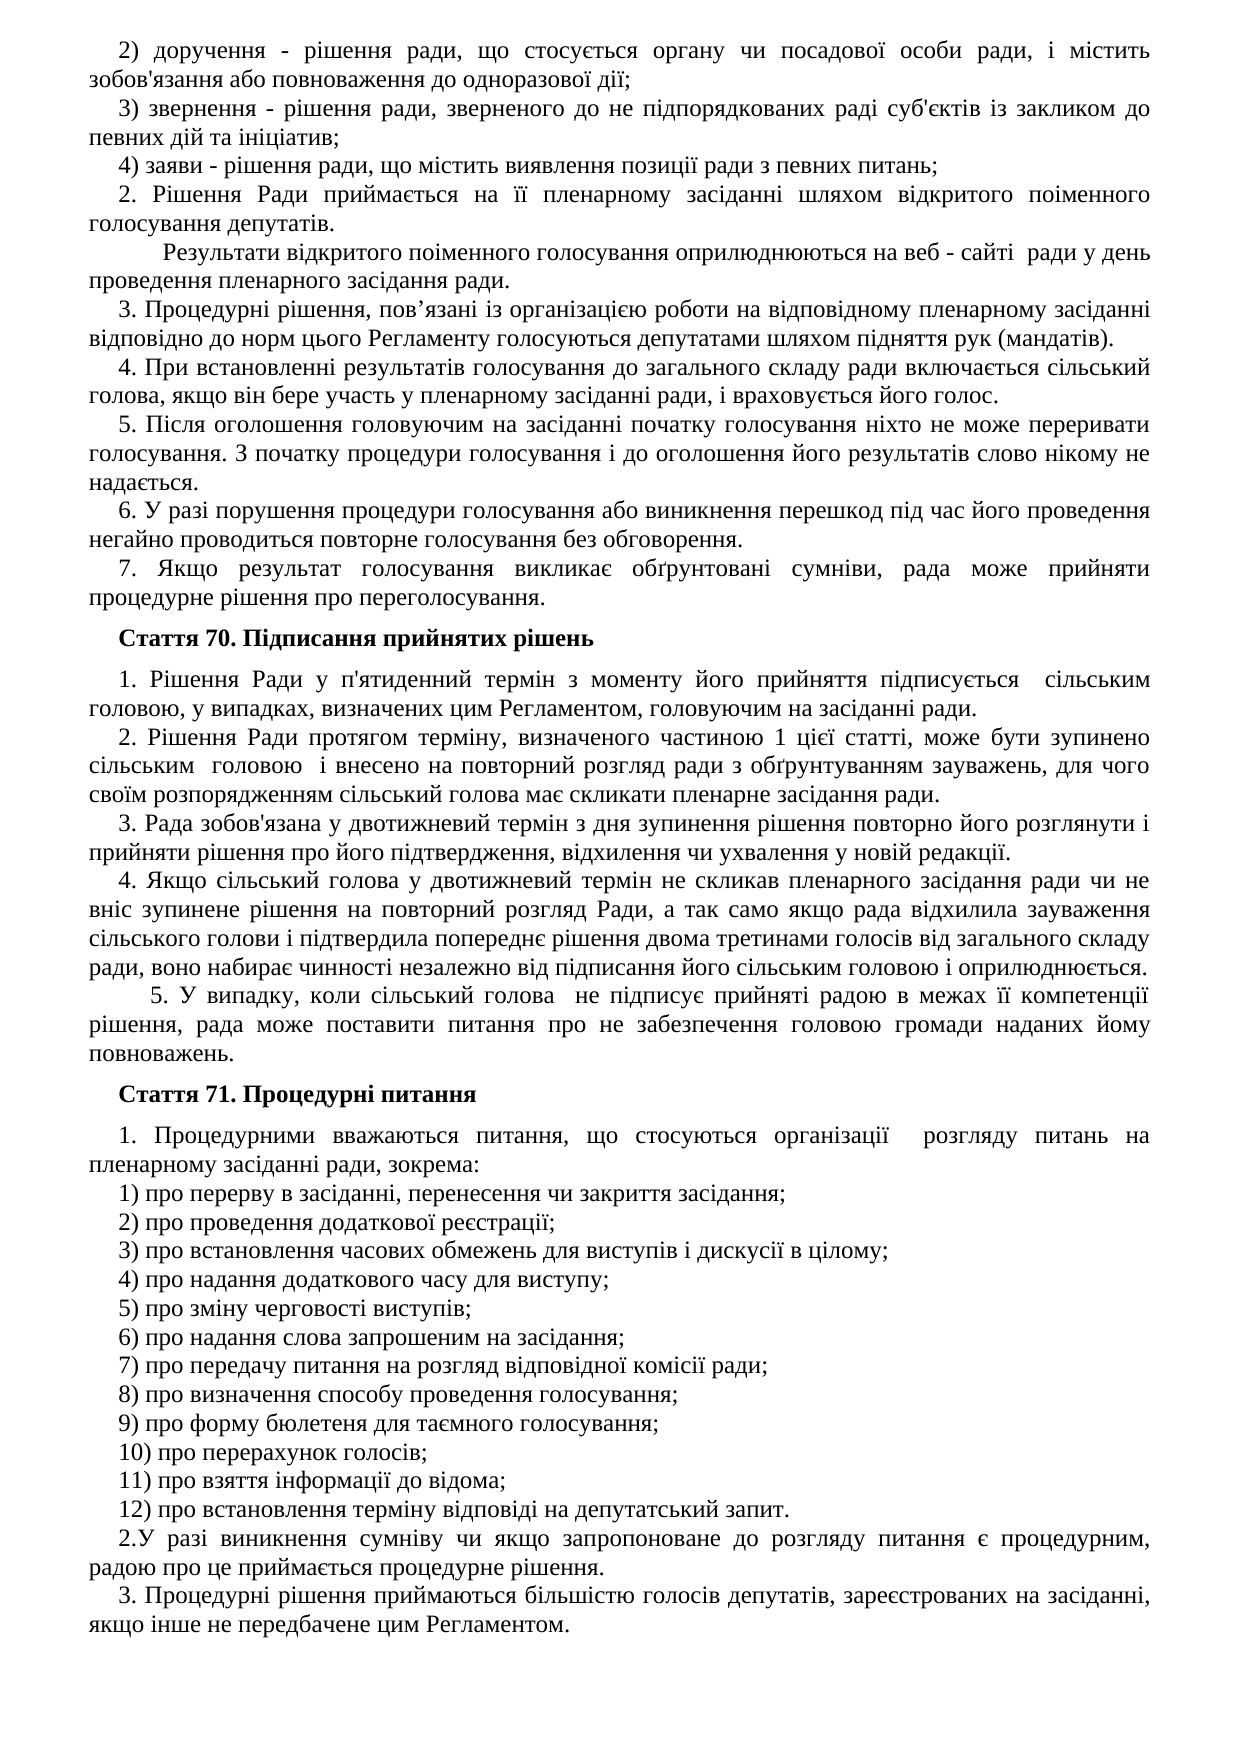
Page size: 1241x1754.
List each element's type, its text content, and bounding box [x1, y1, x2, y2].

text 5. Після оголошення головуючим на засіданні початку голосування ніхто не може переривати голосування. З початку процедури голосування і до оголошення його результатів слово нікому не надається. [89, 409, 1152, 495]
text 3) про встановлення часових обмежень для виступів і дискусії в цілому; [89, 1235, 1152, 1264]
text 3. Рада зобов'язана у двотижневий термін з дня зупинення рішення повторно його розглянути і прийняти рішення про його підтвердження, відхилення чи ухвалення у новій редакції. [89, 808, 1152, 865]
text 1) про перерву в засіданні, перенесення чи закриття засідання; [89, 1178, 1152, 1207]
text 2.У разі виникнення сумніву чи якщо запропоноване до розгляду питання є процедурним, радою про це приймається процедурне рішення. [89, 1523, 1152, 1580]
text 1. Рішення Ради у п'ятиденний термін з моменту його прийняття підписується сільським головою, у випадках, визначених цим Регламентом, головуючим на засіданні ради. [89, 664, 1152, 722]
text 2) доручення - рішення ради, що стосується органу чи посадової особи ради, і містить зобов'язання або повноваження до одноразової дії; [89, 35, 1152, 93]
text 7. Якщо результат голосування викликає обґрунтовані сумніви, рада може прийняти процедурне рішення про переголосування. [89, 553, 1152, 610]
text 4) про надання додаткового часу для виступу; [89, 1264, 1152, 1293]
text 8) про визначення способу проведення голосування; [89, 1379, 1152, 1408]
text 7) про передачу питання на розгляд відповідної комісії ради; [89, 1350, 1152, 1379]
text 5) про зміну черговості виступів; [89, 1293, 1152, 1322]
text 3. Процедурні рішення, пов’язані із організацією роботи на відповідному пленарному засіданні відповідно до норм цього Регламенту голосуються депутатами шляхом підняття рук (мандатів). [89, 294, 1152, 352]
text 3. Процедурні рішення приймаються більшістю голосів депутатів, зареєстрованих на засіданні, якщо інше не передбачене цим Регламентом. [89, 1580, 1152, 1638]
text 4) заяви - рішення ради, що містить виявлення позиції ради з певних питань; [89, 150, 1152, 179]
text 12) про встановлення терміну відповіді на депутатський запит. [89, 1494, 1152, 1523]
text 2. Рішення Ради приймається на її пленарному засіданні шляхом відкритого поіменного голосування депутатів. [89, 179, 1152, 237]
text 1. Процедурними вважаються питання, що стосуються організації розгляду питань на пленарному засіданні ради, зокрема: [89, 1120, 1152, 1178]
text Стаття 71. Процедурні питання [118, 1079, 1152, 1108]
text 2. Рішення Ради протягом терміну, визначеного частиною 1 цієї статті, може бути зупинено сільським головою і внесено на повторний розгляд ради з обґрунтуванням зауважень, для чого своїм розпорядженням сільський голова має скликати пленарне засідання ради. [89, 722, 1152, 808]
text 10) про перерахунок голосів; [89, 1437, 1152, 1465]
text 2) про проведення додаткової реєстрації; [89, 1207, 1152, 1235]
text 4. Якщо сільський голова у двотижневий термін не скликав пленарного засідання ради чи не вніс зупинене рішення на повторний розгляд Ради, а так само якщо рада відхилила зауваження сільського голови і підтвердила попереднє рішення двома третинами голосів від загального складу ради, воно набирає чинності незалежно від підписання його сільським головою і оприлюднюється. [89, 865, 1152, 980]
text 9) про форму бюлетеня для таємного голосування; [89, 1408, 1152, 1437]
text Стаття 70. Підписання прийнятих рішень [118, 623, 1152, 652]
text 11) про взяття інформації до відома; [89, 1465, 1152, 1494]
text Результати відкритого поіменного голосування оприлюднюються на веб - сайті ради у день проведення пленарного засідання ради. [89, 237, 1152, 294]
text 3) звернення - рішення ради, зверненого до не підпорядкованих раді суб'єктів із закликом до певних дій та ініціатив; [89, 93, 1152, 150]
text 6. У разі порушення процедури голосування або виникнення перешкод під час його проведення негайно проводиться повторне голосування без обговорення. [89, 495, 1152, 553]
text 5. У випадку, коли сільський голова не підписує прийняті радою в межах її компетенції рішення, рада може поставити питання про не забезпечення головою громади наданих йому повноважень. [89, 980, 1152, 1067]
text 4. При встановленні результатів голосування до загального складу ради включається сільський голова, якщо він бере участь у пленарному засіданні ради, і враховується його голос. [89, 352, 1152, 409]
text 6) про надання слова запрошеним на засідання; [89, 1322, 1152, 1350]
